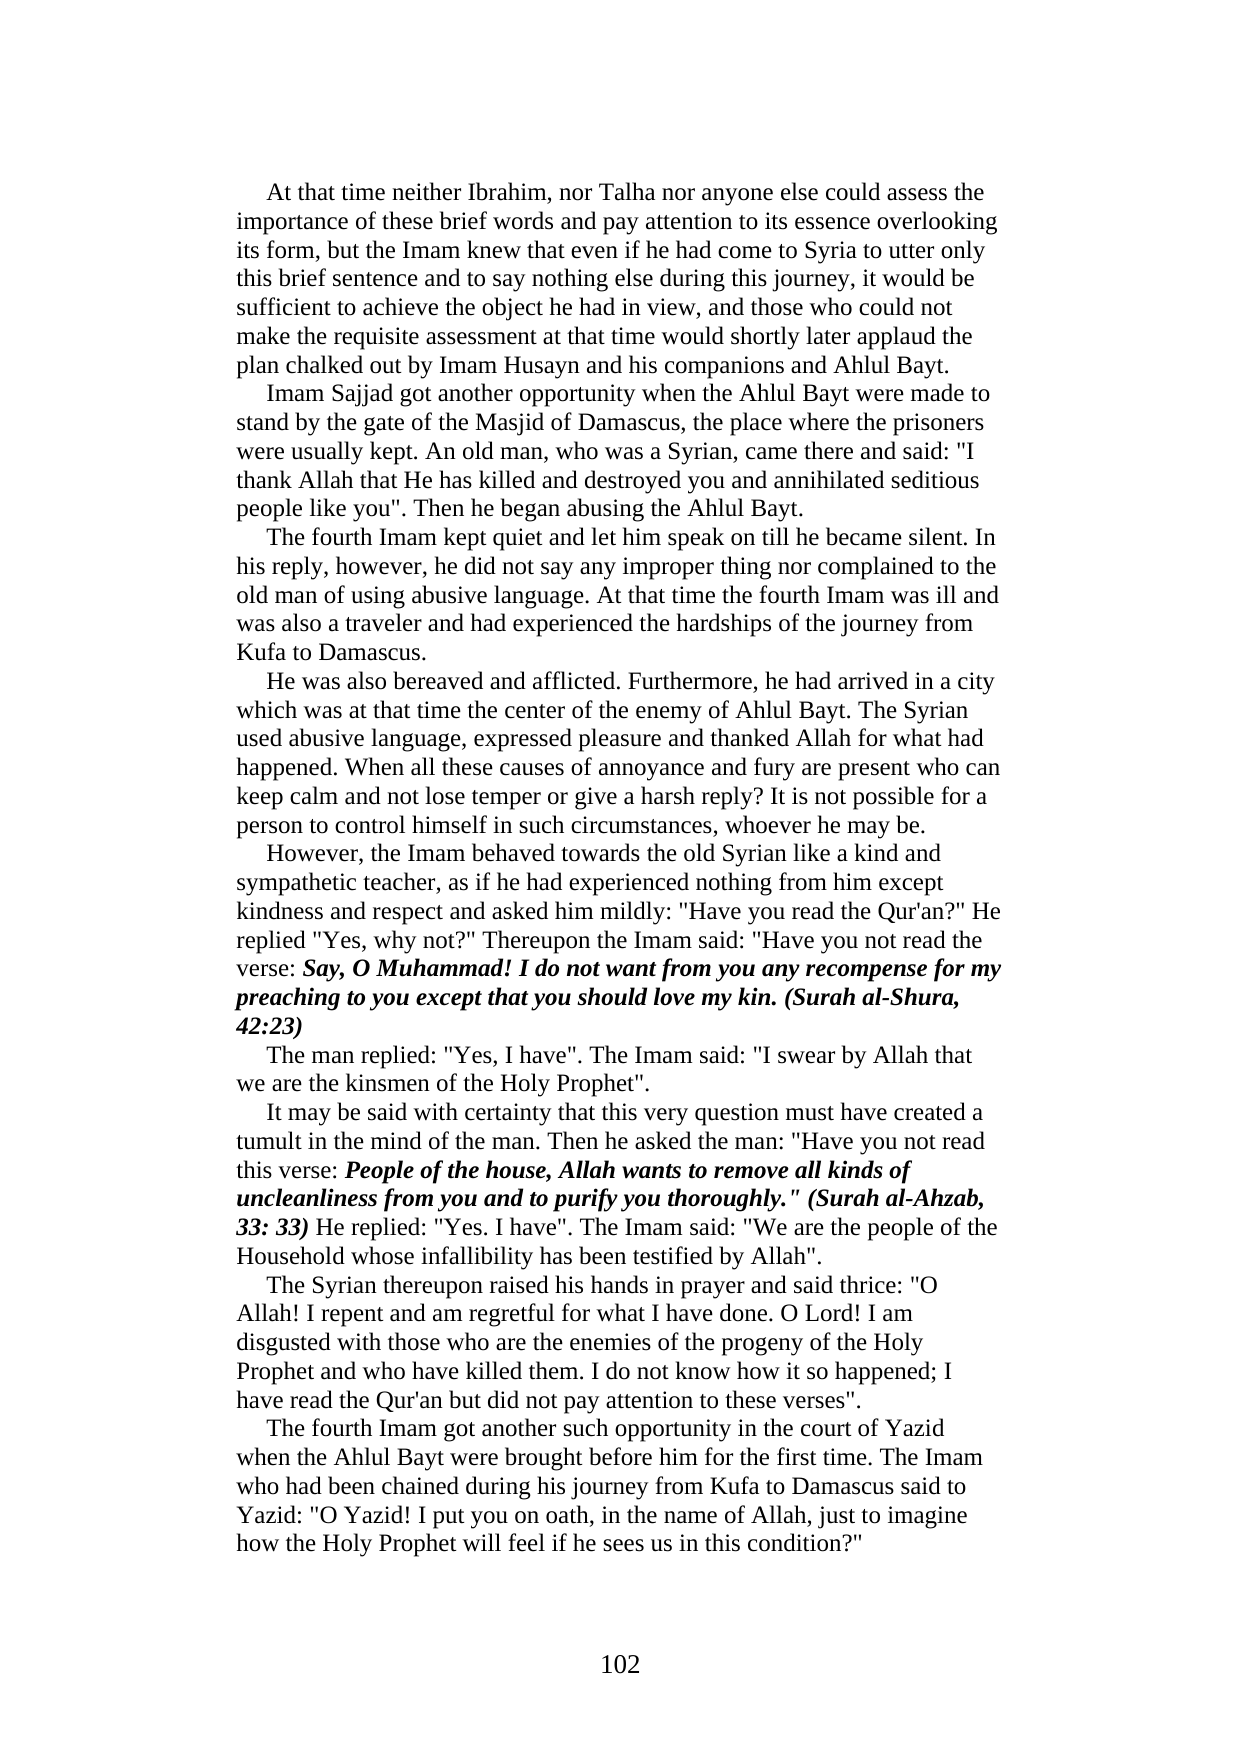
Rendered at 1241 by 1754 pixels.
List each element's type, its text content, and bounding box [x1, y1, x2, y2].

text However, the Imam behaved towards the old Syrian like a kind and sympathetic teacher, as if he had experienced nothing from him except kindness and respect and asked him mildly: "Have you read the Qur'an?" He replied "Yes, why not?" Thereupon the Imam said: "Have you not read the verse: Say, O Muhammad! I do not want from you any recompense for my preaching to you except that you should love my kin. (Surah al-Shura, 42:23) [236, 838, 1004, 1040]
text At that time neither Ibrahim, nor Talha nor anyone else could assess the importance of these brief words and pay attention to its essence overlooking its form, but the Imam knew that even if he had come to Syria to utter only this brief sentence and to say nothing else during this journey, it would be sufficient to achieve the object he had in view, and those who could not make the requisite assessment at that time would shortly later applaud the plan chalked out by Imam Husayn and his companions and Ahlul Bayt. [236, 177, 1004, 378]
text Imam Sajjad got another opportunity when the Ahlul Bayt were made to stand by the gate of the Masjid of Damascus, the place where the prisoners were usually kept. An old man, who was a Syrian, came there and said: "I thank Allah that He has killed and destroyed you and annihilated seditious people like you". Then he began abusing the Ahlul Bayt. [236, 378, 1004, 522]
text It may be said with certainty that this very question must have created a tumult in the mind of the man. Then he asked the man: "Have you not read this verse: People of the house, Allah wants to remove all kinds of uncleanliness from you and to purify you thoroughly." (Surah al-Ahzab, 33: 33) He replied: "Yes. I have". The Imam said: "We are the people of the Household whose infallibility has been testified by Allah". [236, 1097, 1004, 1270]
text The man replied: "Yes, I have". The Imam said: "I swear by Allah that we are the kinsmen of the Holy Prophet". [236, 1040, 1004, 1097]
text The fourth Imam kept quiet and let him speak on till he became silent. In his reply, however, he did not say any improper thing nor complained to the old man of using abusive language. At that time the fourth Imam was ill and was also a traveler and had experienced the hardships of the journey from Kufa to Damascus. [236, 522, 1004, 666]
text The fourth Imam got another such opportunity in the court of Yazid when the Ahlul Bayt were brought before him for the first time. The Imam who had been chained during his journey from Kufa to Damascus said to Yazid: "O Yazid! I put you on oath, in the name of Allah, just to imagine how the Holy Prophet will feel if he sees us in this condition?" [236, 1413, 1004, 1557]
text The Syrian thereupon raised his hands in prayer and said thrice: "O Allah! I repent and am regretful for what I have done. O Lord! I am disgusted with those who are the enemies of the progeny of the Holy Prophet and who have killed them. I do not know how it so happened; I have read the Qur'an but did not pay attention to these verses". [236, 1270, 1004, 1413]
text He was also bereaved and afflicted. Furthermore, he had arrived in a city which was at that time the center of the enemy of Ahlul Bayt. The Syrian used abusive language, expressed pleasure and thanked Allah for what had happened. When all these causes of annoyance and fury are present who can keep calm and not lose temper or give a harsh reply? It is not possible for a person to control himself in such circumstances, whoever he may be. [236, 666, 1004, 838]
